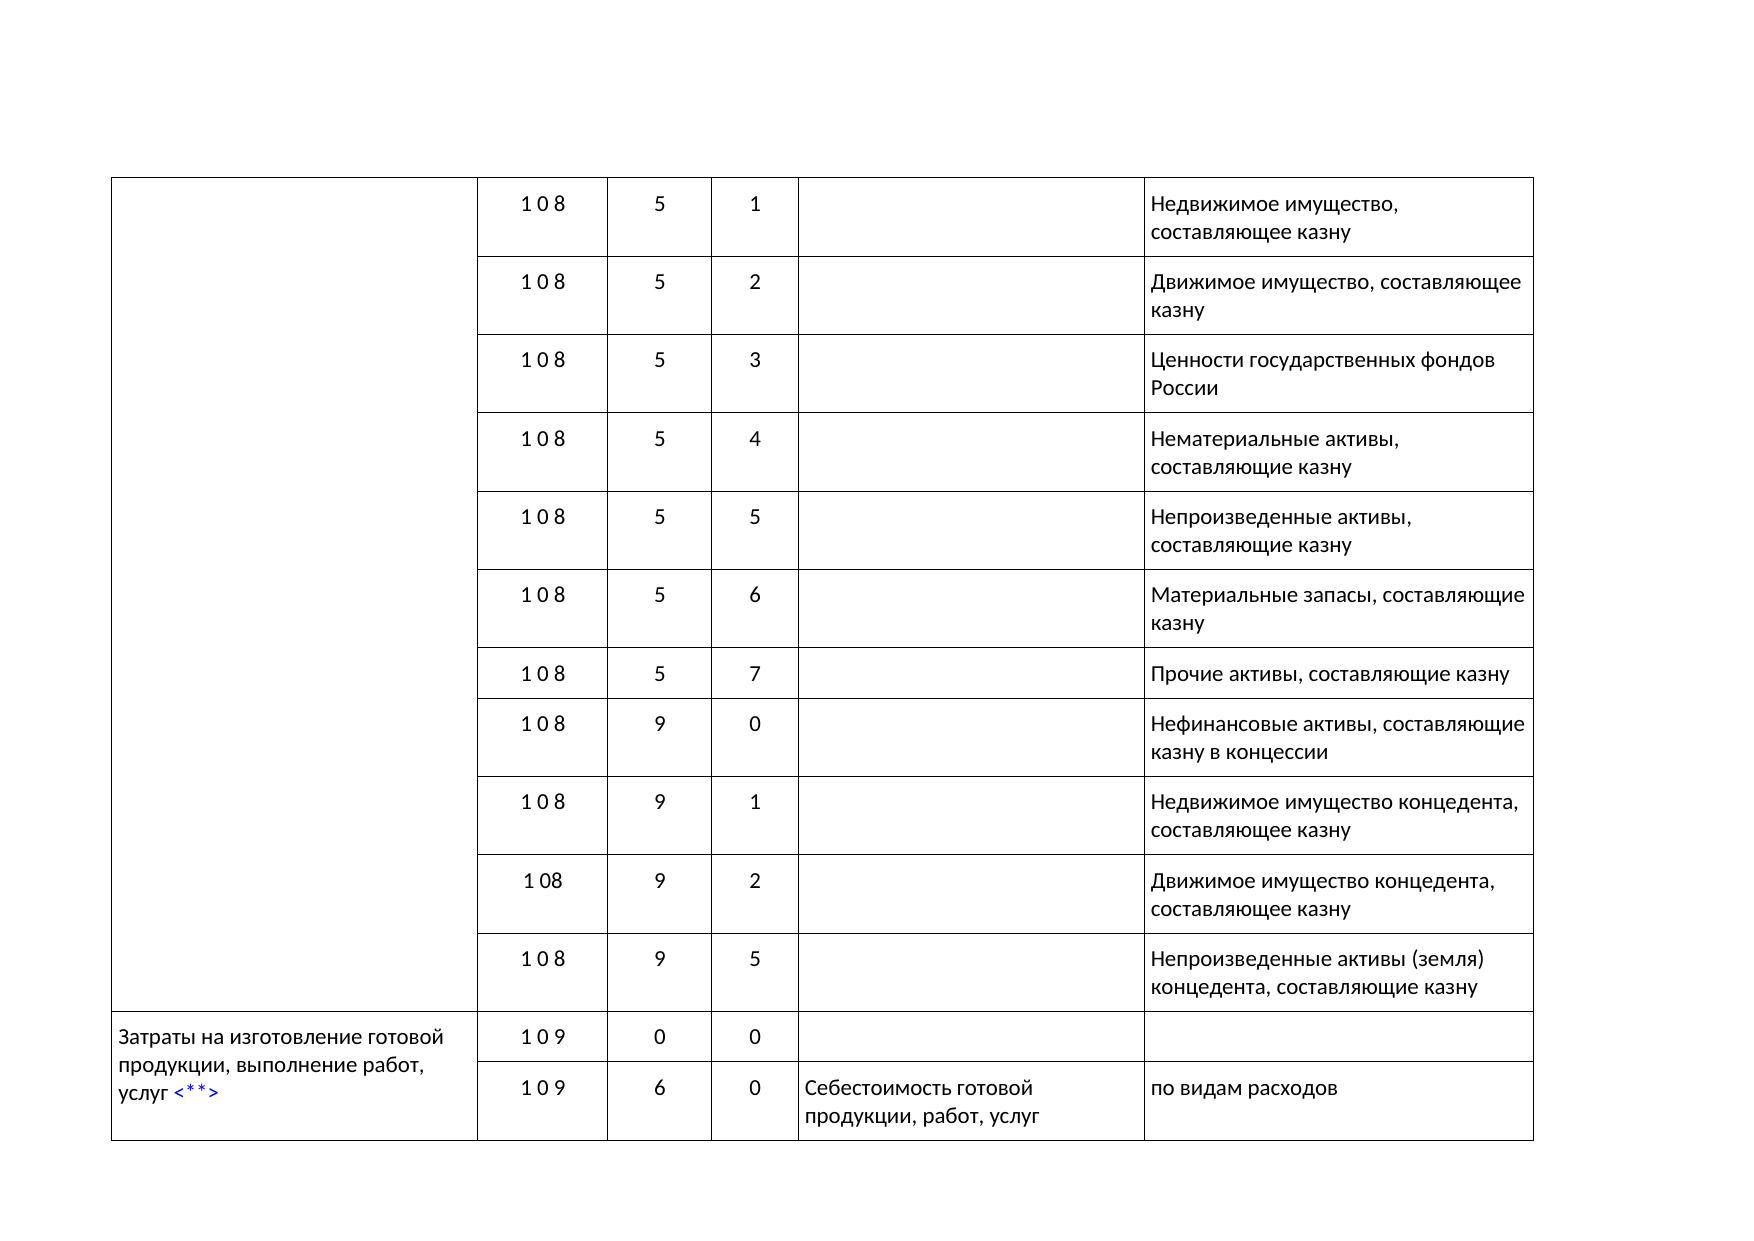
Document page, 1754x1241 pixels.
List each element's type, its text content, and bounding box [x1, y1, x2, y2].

table_cell 6 [608, 1062, 711, 1139]
table_cell Ценности государственных фондов России [1145, 335, 1533, 412]
table_cell 1 0 8 [478, 777, 607, 854]
table_cell [799, 1012, 1144, 1061]
table_cell 1 [712, 777, 798, 854]
table_cell 9 [608, 934, 711, 1011]
table_cell 1 0 9 [478, 1012, 607, 1061]
table_cell по видам расходов [1145, 1062, 1533, 1139]
table_cell Себестоимость готовой продукции, работ, услуг [799, 1062, 1144, 1139]
table_cell 1 0 8 [478, 335, 607, 412]
table_cell 1 0 8 [478, 648, 607, 697]
table_cell Недвижимое имущество концедента, составляющее казну [1145, 777, 1533, 854]
table_cell 5 [608, 570, 711, 647]
table_cell [799, 413, 1144, 491]
table_cell 1 0 8 [478, 492, 607, 569]
table_cell 5 [608, 413, 711, 491]
table_cell 6 [712, 570, 798, 647]
table_cell 2 [712, 257, 798, 334]
table_cell Нематериальные активы, составляющие казну [1145, 413, 1533, 491]
table_cell Непроизведенные активы (земля) концедента, составляющие казну [1145, 934, 1533, 1011]
table_cell [799, 934, 1144, 1011]
table_cell 1 0 8 [478, 570, 607, 647]
table_cell 1 0 8 [478, 413, 607, 491]
table_cell 1 0 8 [478, 699, 607, 776]
table_cell [799, 855, 1144, 932]
table_cell 9 [608, 699, 711, 776]
table_cell 1 0 8 [478, 257, 607, 334]
table_cell 0 [608, 1012, 711, 1061]
table_cell 0 [712, 699, 798, 776]
table_cell [799, 178, 1144, 256]
table_cell 4 [712, 413, 798, 491]
table_cell [799, 570, 1144, 647]
table_cell 1 0 8 [478, 934, 607, 1011]
table_cell 0 [712, 1062, 798, 1139]
table_cell [799, 492, 1144, 569]
table_cell Затраты на изготовление готовой продукции, выполнение работ, услуг <**> [112, 1012, 477, 1139]
table_cell [799, 699, 1144, 776]
table_cell 5 [608, 178, 711, 256]
table_cell Непроизведенные активы, составляющие казну [1145, 492, 1533, 569]
table_cell 0 [712, 1012, 798, 1061]
table_cell [799, 335, 1144, 412]
table_cell Движимое имущество, составляющее казну [1145, 257, 1533, 334]
table_cell Материальные запасы, составляющие казну [1145, 570, 1533, 647]
table_cell Недвижимое имущество, составляющее казну [1145, 178, 1533, 256]
table_cell [1145, 1012, 1533, 1061]
table_cell [799, 648, 1144, 697]
table_cell 1 08 [478, 855, 607, 932]
table_cell Движимое имущество концедента, составляющее казну [1145, 855, 1533, 932]
table_cell 2 [712, 855, 798, 932]
table_cell 5 [608, 492, 711, 569]
table_cell 9 [608, 855, 711, 932]
table_cell 5 [712, 492, 798, 569]
table_cell 1 [712, 178, 798, 256]
table_cell 1 0 8 [478, 178, 607, 256]
table_cell 5 [608, 335, 711, 412]
table_cell [799, 777, 1144, 854]
table_cell 5 [608, 257, 711, 334]
table_cell 5 [608, 648, 711, 697]
table_cell 5 [712, 934, 798, 1011]
table_cell 7 [712, 648, 798, 697]
table_cell Прочие активы, составляющие казну [1145, 648, 1533, 697]
table_cell 9 [608, 777, 711, 854]
table_cell 3 [712, 335, 798, 412]
table_cell 1 0 9 [478, 1062, 607, 1139]
table_cell Нефинансовые активы, составляющие казну в концессии [1145, 699, 1533, 776]
table_cell [799, 257, 1144, 334]
